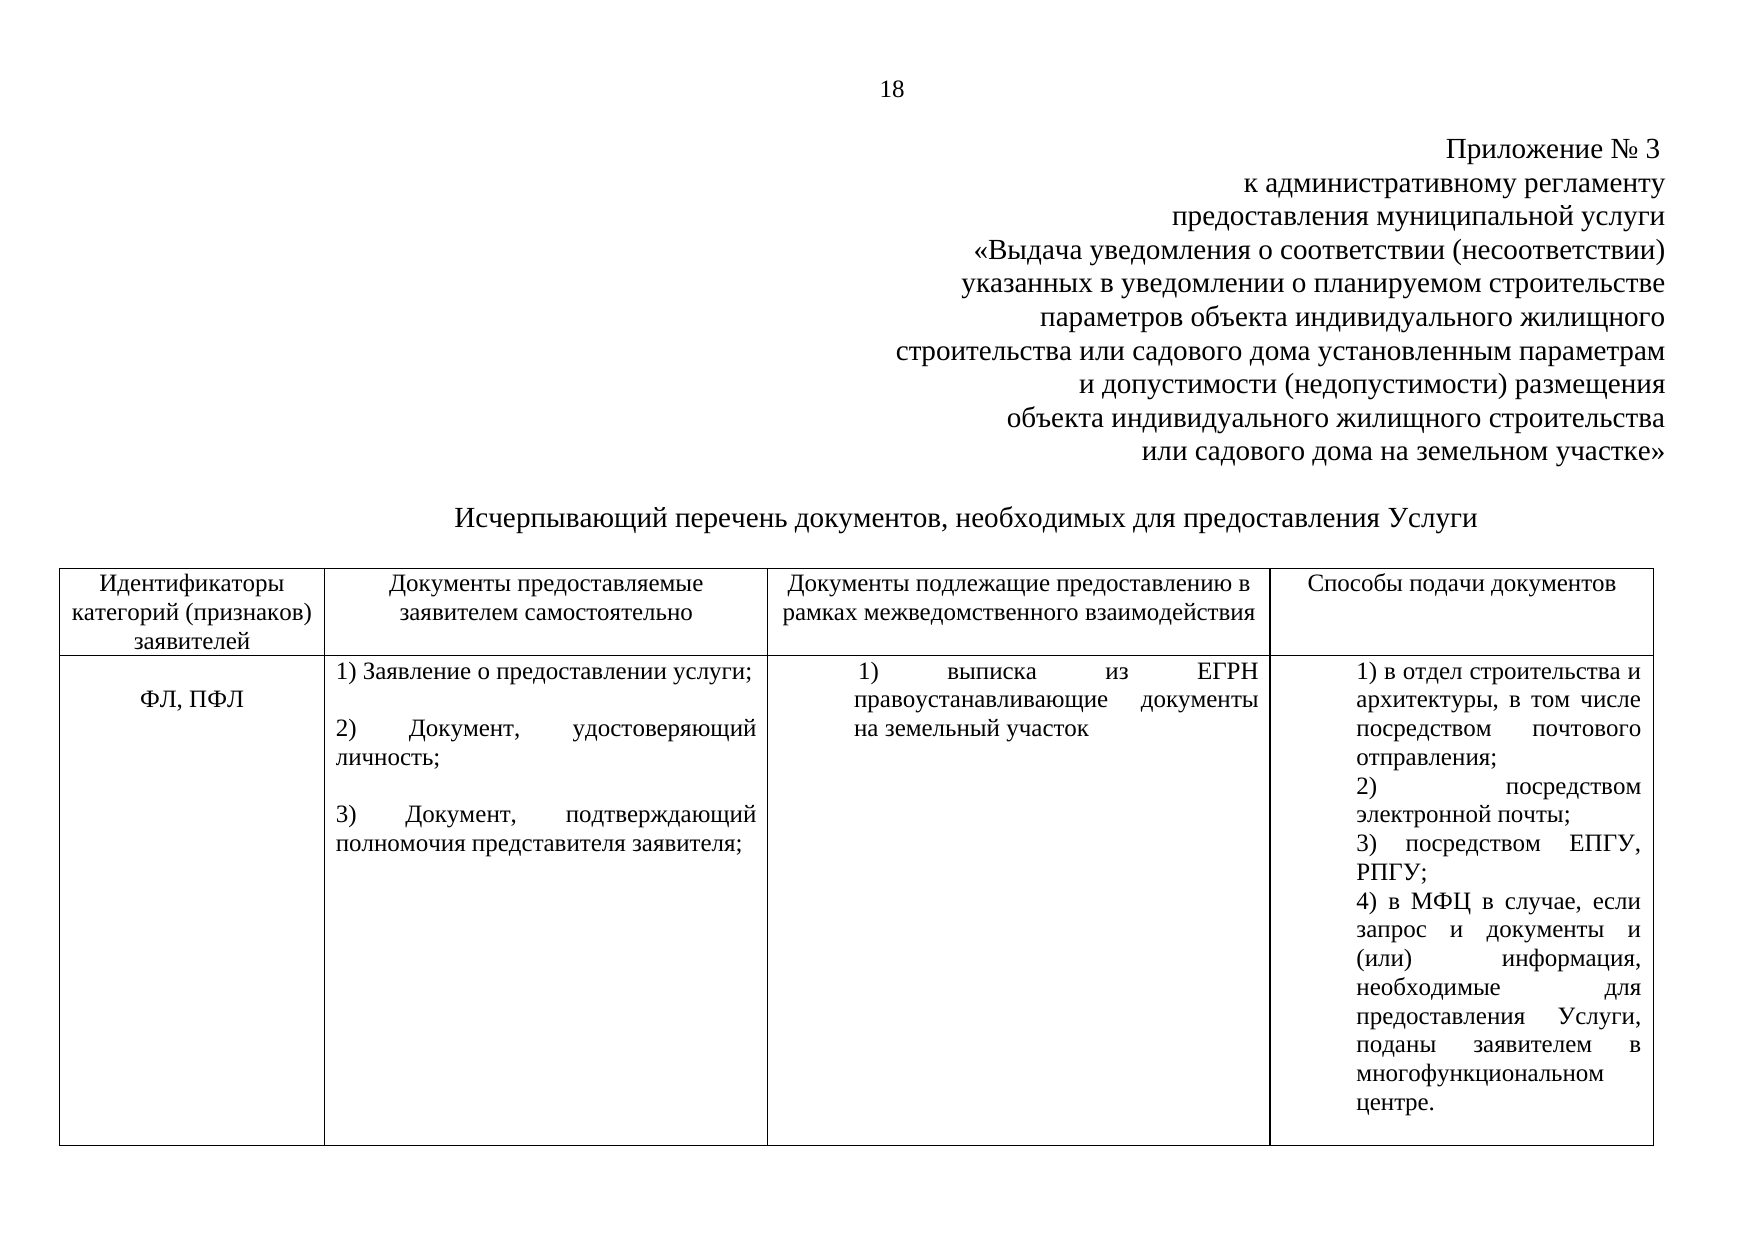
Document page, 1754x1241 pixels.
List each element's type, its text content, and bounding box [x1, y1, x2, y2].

text Приложение № 3 [1446, 131, 1665, 165]
table_cell 1) выписка из ЕГРН правоустанавливающие документы на земельный участок [768, 656, 1269, 1144]
text и допустимости (недопустимости) размещения [118, 366, 1665, 400]
text «Выдача уведомления о соответствии (несоответствии) [118, 232, 1665, 266]
table_header Способы подачи документов [1271, 569, 1653, 655]
text или садового дома на земельном участке» [118, 433, 1665, 467]
text объекта индивидуального жилищного строительства [118, 400, 1665, 433]
table_header Идентификаторы категорий (признаков) заявителей [60, 569, 324, 655]
table_header Документы предоставляемые заявителем самостоятельно [325, 569, 767, 655]
table_cell 1) Заявление о предоставлении услуги; 2) Документ, удостоверяющий личность; 3) Документ, подтверждающий полномочия представителя заявителя; [325, 656, 767, 1144]
text к административному регламенту [118, 165, 1665, 198]
text параметров объекта индивидуального жилищного [118, 299, 1665, 333]
table_header Документы подлежащие предоставлению в рамках межведомственного взаимодействия [768, 569, 1269, 655]
text строительства или садового дома установленным параметрам [118, 333, 1665, 366]
text указанных в уведомлении о планируемом строительстве [118, 266, 1665, 299]
table_cell ФЛ, ПФЛ [60, 656, 324, 1144]
text предоставления муниципальной услуги [118, 198, 1665, 232]
text Исчерпывающий перечень документов, необходимых для предоставления Услуги [193, 500, 1665, 534]
table_cell 1) в отдел строительства и архитектуры, в том числе посредством почтового отправления; 2) посредством электронной почты; 3) посредством ЕПГУ, РПГУ; 4) в МФЦ в случае, если запрос и документы и (или) информация, необходимые для предоставления Услуги, поданы заявителем в многофункциональном центре. [1271, 656, 1653, 1144]
